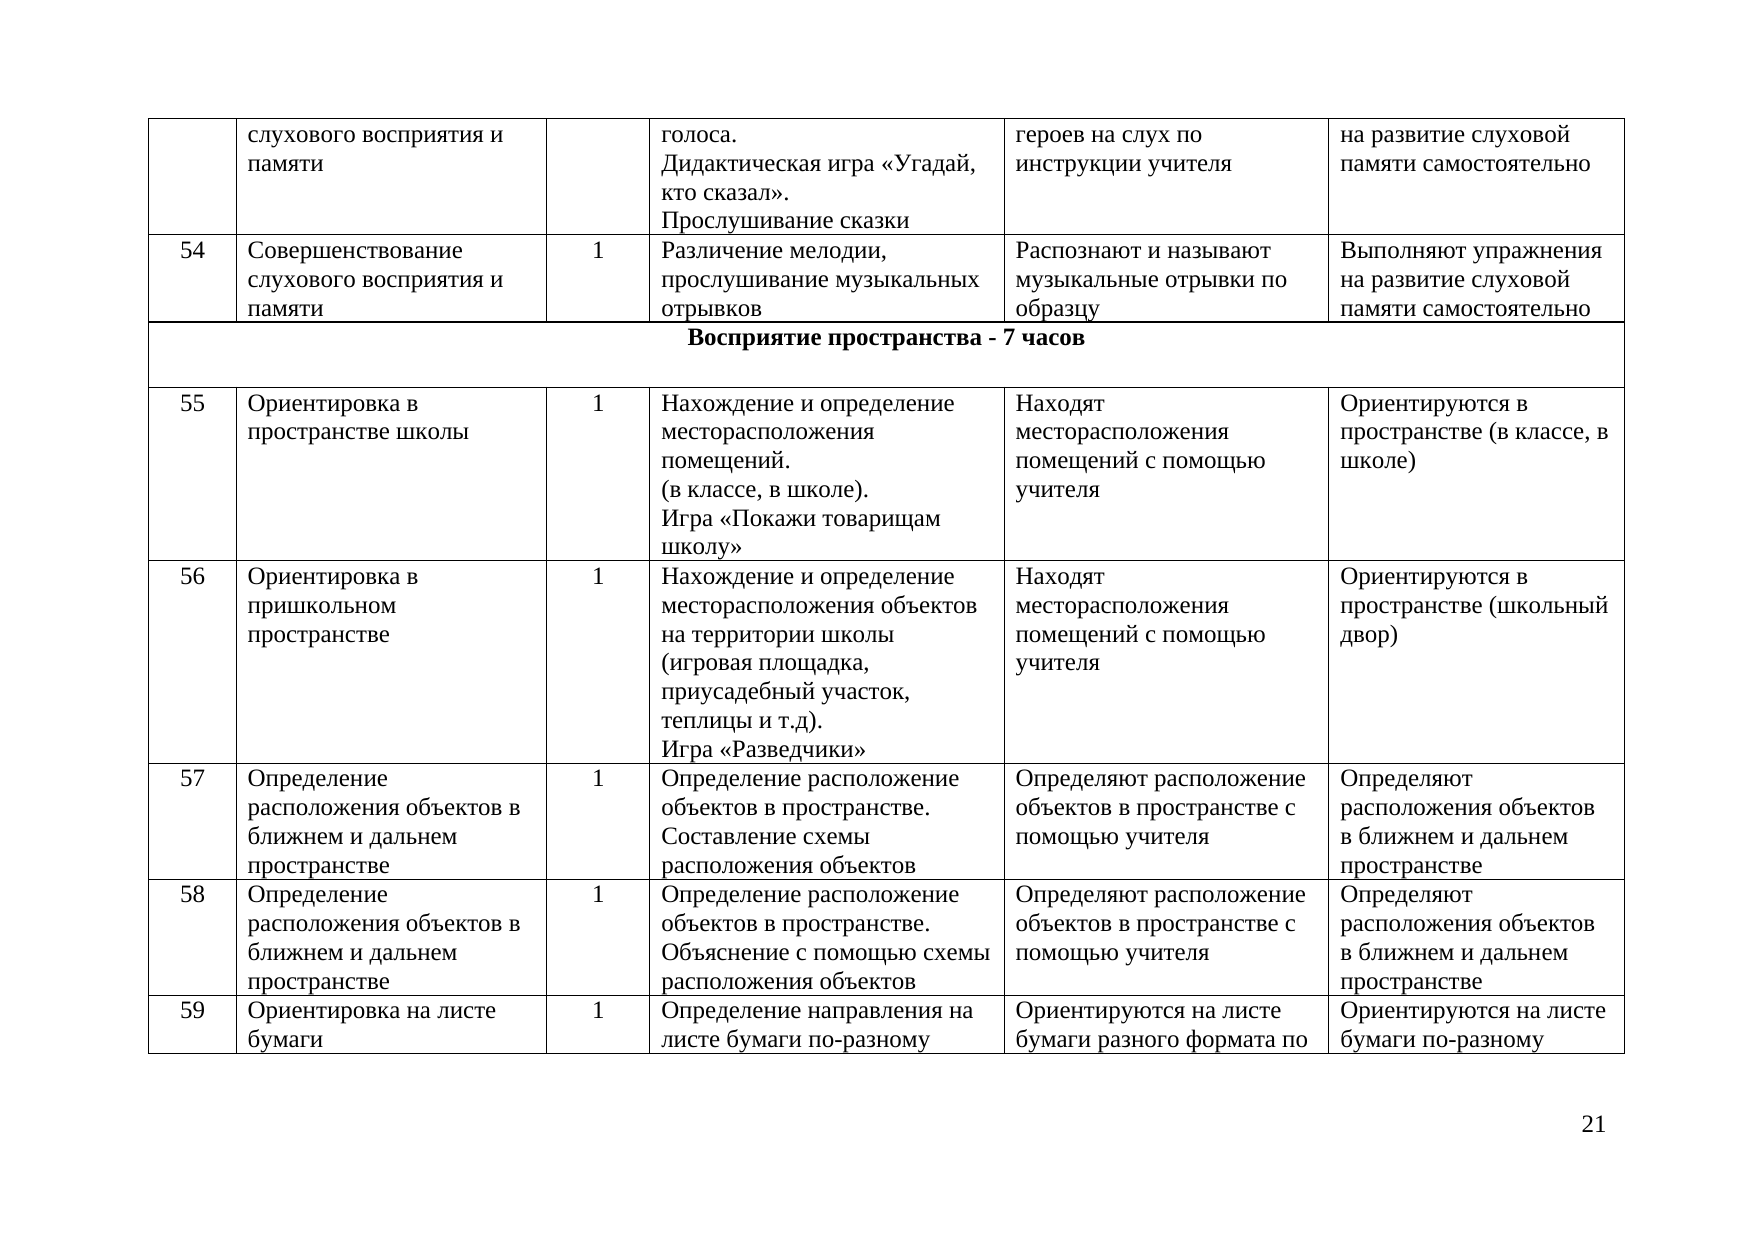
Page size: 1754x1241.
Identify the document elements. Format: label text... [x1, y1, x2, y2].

table_cell 1 [547, 235, 649, 321]
table_cell Ориентировка в пришкольном пространстве [237, 561, 546, 762]
table_cell Определение расположения объектов в ближнем и дальнем пространстве [237, 880, 546, 994]
table_cell 55 [149, 388, 236, 560]
table_cell 1 [547, 119, 649, 234]
table_cell 1 [547, 996, 649, 1053]
table_cell Распознают и называют музыкальные отрывки по образцу [1005, 235, 1328, 321]
table_cell 54 [149, 235, 236, 321]
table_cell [650, 119, 1004, 234]
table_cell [237, 996, 546, 1053]
table_cell Различение мелодии, прослушивание музыкальных отрывков [650, 235, 1004, 321]
table_cell Определяют расположение объектов в пространстве с помощью учителя [1005, 764, 1328, 878]
table_cell Выполняют упражнения на развитие слуховой памяти самостоятельно [1329, 235, 1624, 321]
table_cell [1005, 119, 1328, 234]
table_cell 1 [547, 880, 649, 994]
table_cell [1329, 119, 1624, 234]
table_cell Находят месторасположения помещений с помощью учителя [1005, 388, 1328, 560]
table_cell 1 [547, 561, 649, 762]
table_cell Ориентировка в пространстве школы [237, 388, 546, 560]
table_cell 53 [149, 119, 236, 234]
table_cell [1005, 996, 1328, 1053]
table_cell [650, 996, 1004, 1053]
table_cell Нахождение и определение месторасположения помещений. (в классе, в школе). Игра «Покажи товарищам школу» [650, 388, 1004, 560]
table_cell Определяют расположения объектов в ближнем и дальнем пространстве [1329, 764, 1624, 878]
table_cell Определяют расположение объектов в пространстве с помощью учителя [1005, 880, 1328, 994]
table_cell Определение расположение объектов в пространстве. Объяснение с помощью схемы расположения объектов [650, 880, 1004, 994]
table_cell 57 [149, 764, 236, 878]
table_cell Определяют расположения объектов в ближнем и дальнем пространстве [1329, 880, 1624, 994]
table_cell 56 [149, 561, 236, 762]
table_cell 59 [149, 996, 236, 1053]
table_cell Нахождение и определение месторасположения объектов на территории школы (игровая площадка, приусадебный участок, теплицы и т.д). Игра «Разведчики» [650, 561, 1004, 762]
table_cell 1 [547, 764, 649, 878]
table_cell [1329, 996, 1624, 1053]
table_cell Определение расположение объектов в пространстве. Составление схемы расположения объектов [650, 764, 1004, 878]
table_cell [237, 119, 546, 234]
table_cell 1 [547, 388, 649, 560]
table_cell Определение расположения объектов в ближнем и дальнем пространстве [237, 764, 546, 878]
table_cell Совершенствование слухового восприятия и памяти [237, 235, 546, 321]
table_cell Восприятие пространства - 7 часов [149, 323, 1624, 387]
table_cell Ориентируются в пространстве (школьный двор) [1329, 561, 1624, 762]
table_cell 58 [149, 880, 236, 994]
table_cell Находят месторасположения помещений с помощью учителя [1005, 561, 1328, 762]
table_cell Ориентируются в пространстве (в классе, в школе) [1329, 388, 1624, 560]
